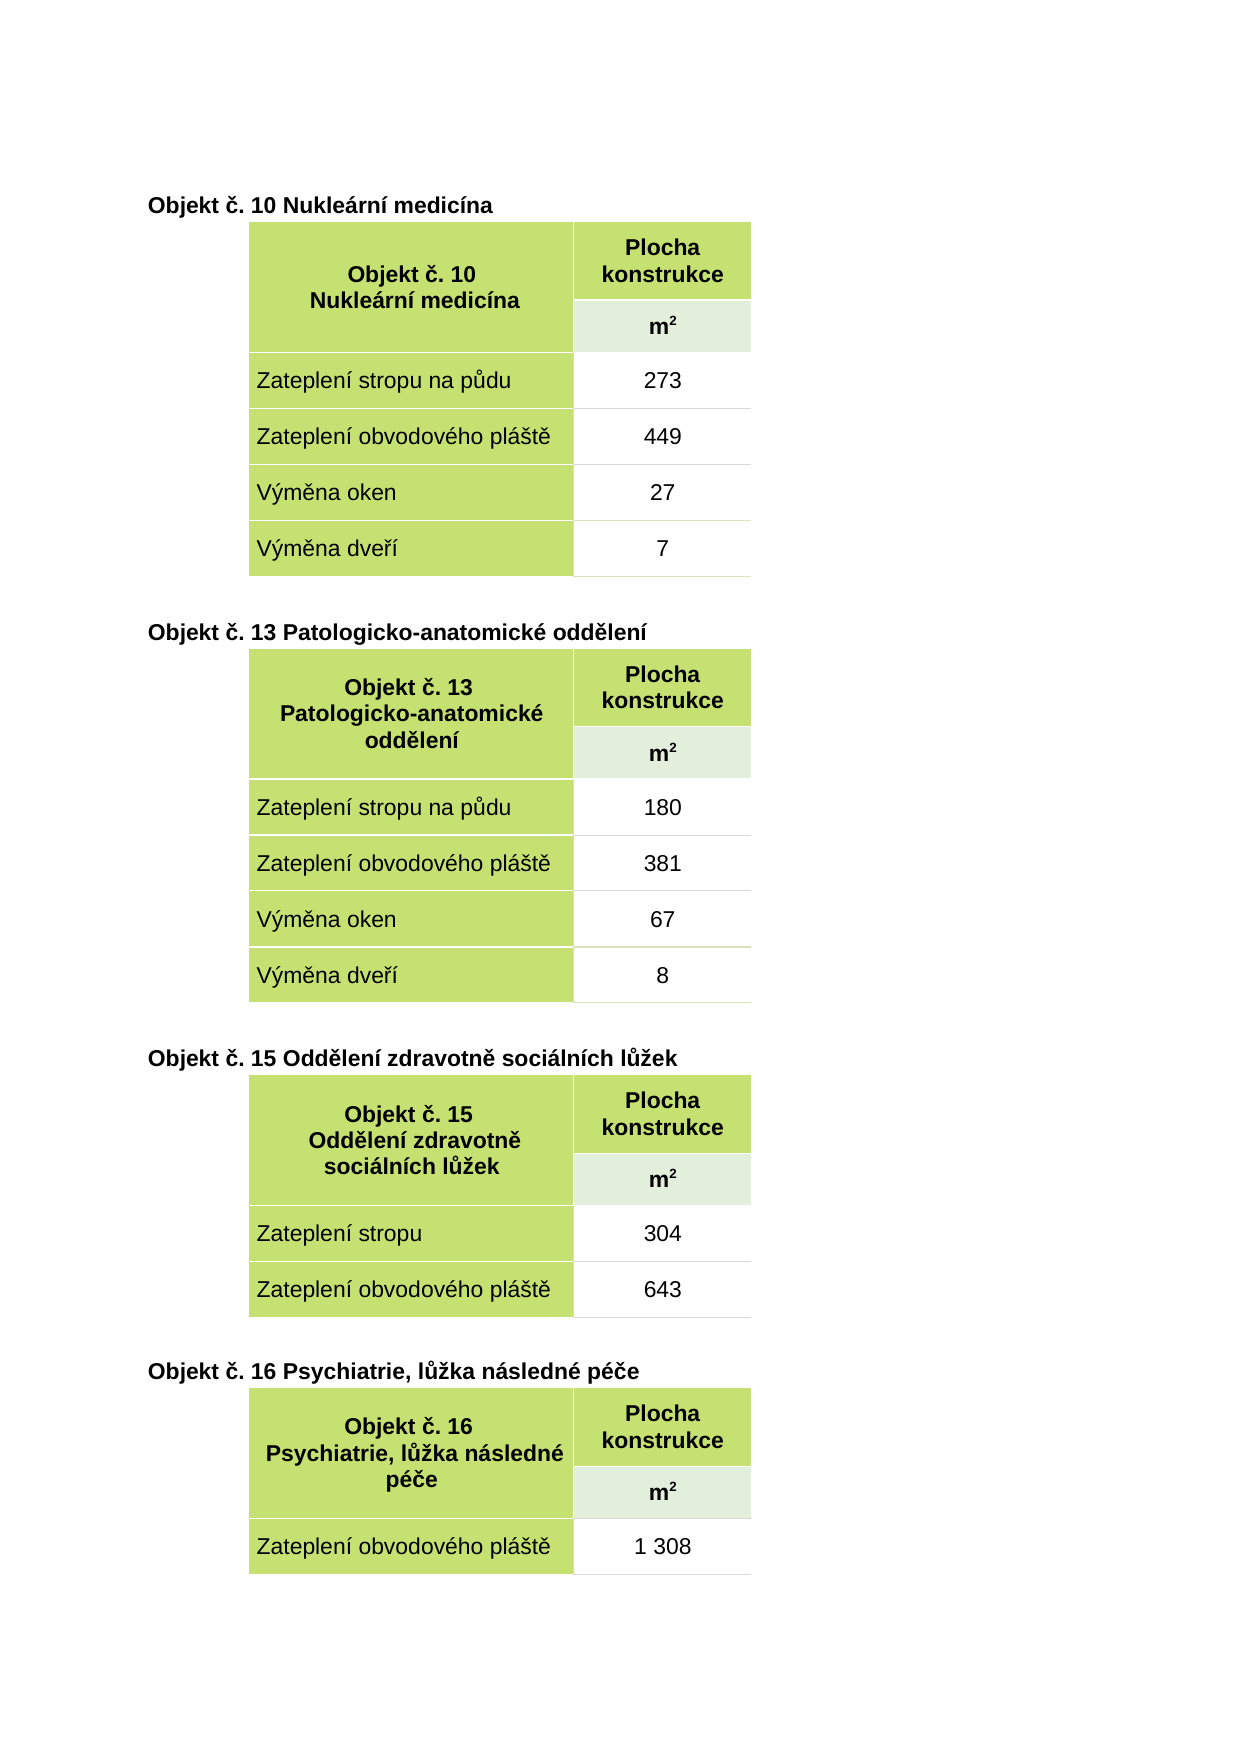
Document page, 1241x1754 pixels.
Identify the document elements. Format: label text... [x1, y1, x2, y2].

table_cell m2 [574, 1467, 751, 1518]
table_cell Výměna oken [249, 465, 573, 520]
table_cell Zateplení stropu na půdu [249, 353, 573, 408]
table_cell m2 [574, 301, 751, 352]
table_header Plocha konstrukce [574, 649, 751, 726]
table_header Plocha konstrukce [574, 1388, 751, 1466]
table_cell Zateplení obvodového pláště [249, 1262, 573, 1317]
table_cell 643 [574, 1262, 751, 1317]
table_cell Výměna oken [249, 891, 573, 946]
table_cell 7 [574, 521, 751, 576]
table_header Objekt č. 16 Psychiatrie, lůžka následné péče [249, 1388, 573, 1518]
table_cell Zateplení stropu na půdu [249, 780, 573, 834]
list Objekt č. 15 Oddělení zdravotně sociálních lůžek [148, 1045, 1092, 1071]
table_cell m2 [574, 727, 751, 778]
table_cell 273 [574, 352, 751, 408]
table_cell Zateplení obvodového pláště [249, 836, 573, 890]
table_cell m2 [574, 1154, 751, 1205]
table_cell 27 [574, 465, 751, 520]
table_cell 67 [574, 891, 751, 946]
table_header Objekt č. 13 Patologicko-anatomické oddělení [249, 649, 573, 778]
table_cell Výměna dveří [249, 948, 573, 1002]
table_cell 304 [574, 1205, 751, 1261]
list Objekt č. 16 Psychiatrie, lůžka následné péče [148, 1358, 1092, 1384]
table_header Plocha konstrukce [574, 222, 751, 299]
table_cell Zateplení stropu [249, 1206, 573, 1261]
table_cell Zateplení obvodového pláště [249, 409, 573, 464]
table_header Plocha konstrukce [574, 1075, 751, 1153]
table_header Objekt č. 10 Nukleární medicína [249, 222, 573, 352]
table_cell 381 [574, 836, 751, 890]
list Objekt č. 13 Patologicko-anatomické oddělení [148, 618, 1092, 645]
table_cell Výměna dveří [249, 521, 573, 576]
table_cell 1 308 [574, 1519, 751, 1574]
table_cell 180 [574, 779, 751, 834]
table_cell Zateplení obvodového pláště [249, 1519, 573, 1574]
list Objekt č. 10 Nukleární medicína [148, 192, 1092, 218]
table_cell 449 [574, 409, 751, 464]
table_header Objekt č. 15 Oddělení zdravotně sociálních lůžek [249, 1075, 573, 1205]
table_cell 8 [574, 948, 751, 1002]
